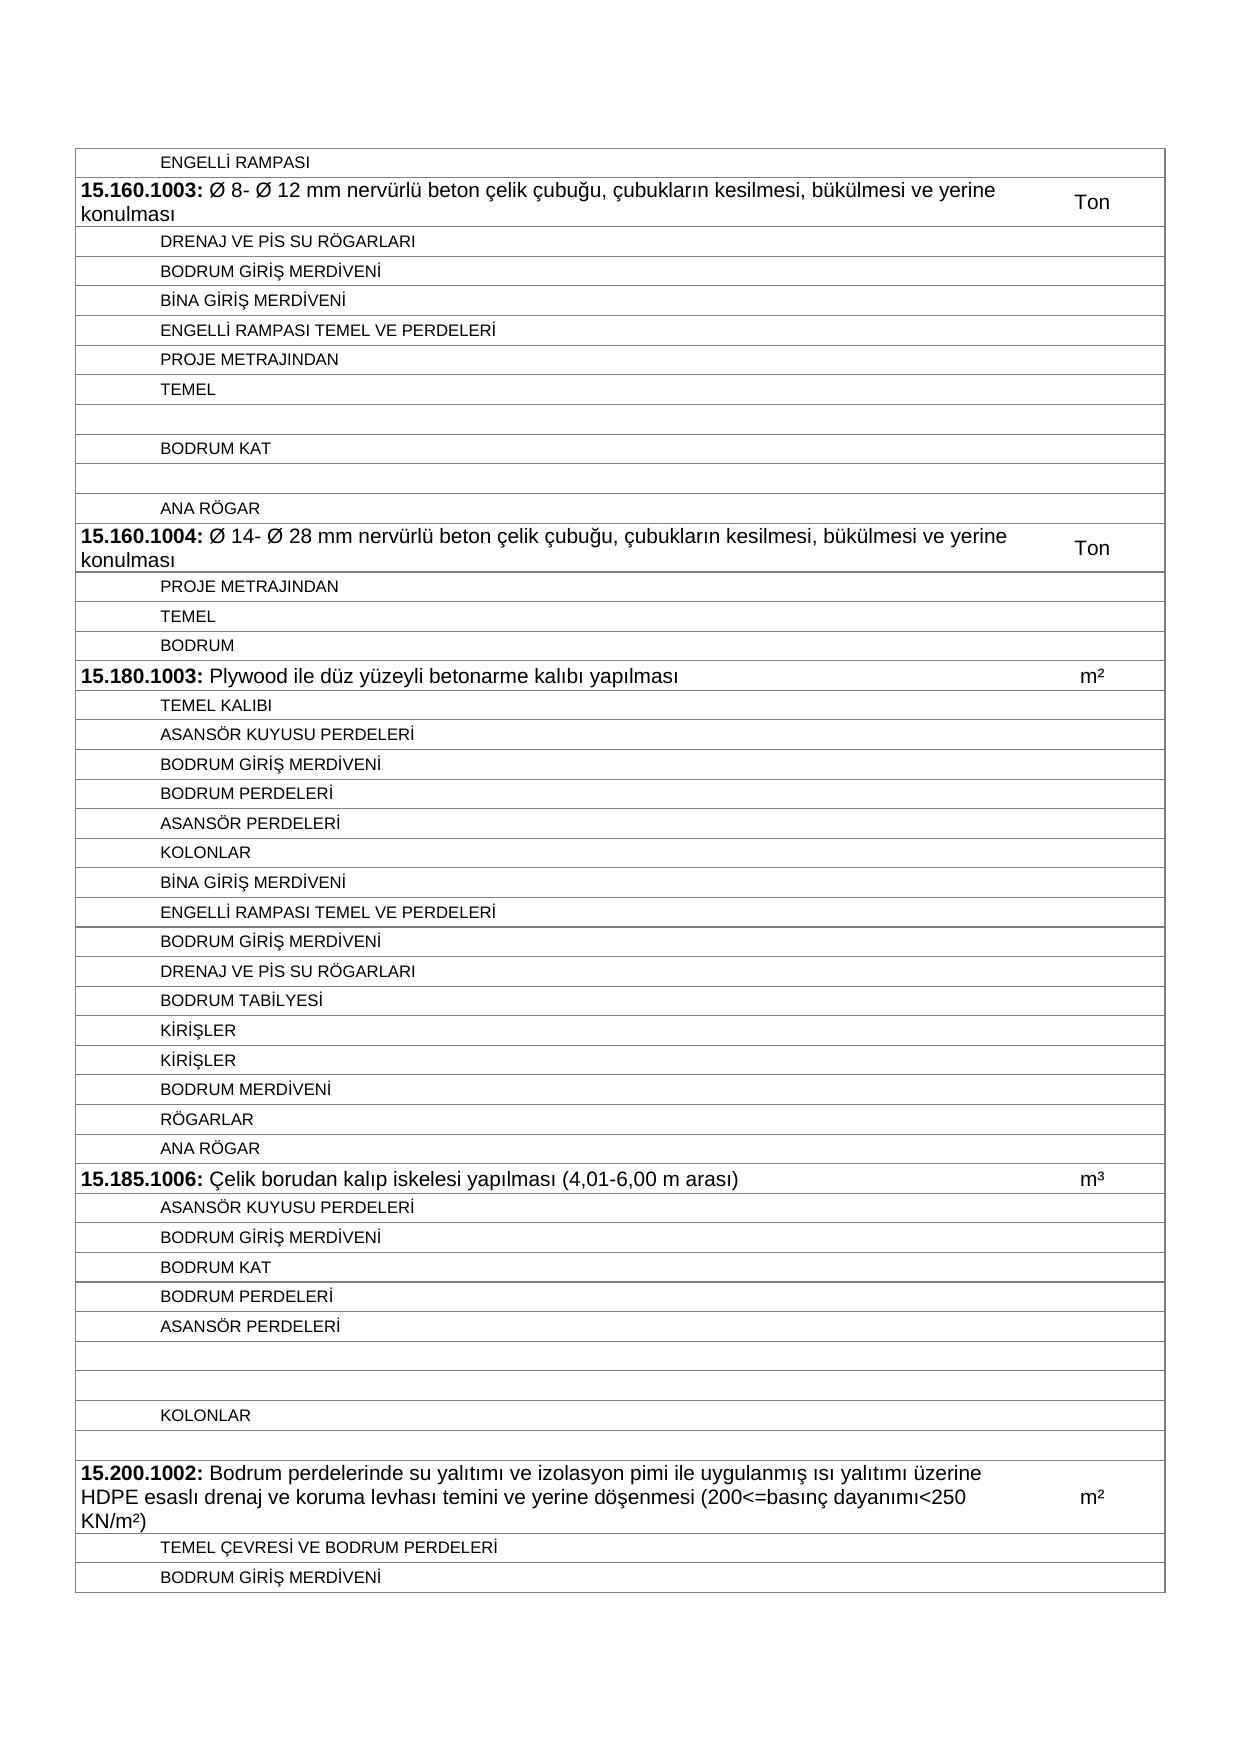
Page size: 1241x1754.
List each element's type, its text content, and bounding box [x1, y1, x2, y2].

table_cell [1019, 957, 1164, 986]
table_cell [1019, 1194, 1164, 1222]
table_cell [1019, 1431, 1164, 1459]
table_cell BODRUM GİRİŞ MERDİVENİ [76, 928, 1019, 956]
table_cell BODRUM PERDELERİ [76, 780, 1019, 808]
table_cell [1019, 868, 1164, 897]
table_cell m² [1019, 661, 1164, 690]
table_cell BODRUM GİRİŞ MERDİVENİ [76, 1563, 1019, 1592]
table_cell [1019, 750, 1164, 778]
table_cell 15.160.1003: Ø 8- Ø 12 mm nervürlü beton çelik çubuğu, çubukların kesilmesi, bükülmesi ve yerine konulması [76, 178, 1019, 226]
table_cell ENGELLİ RAMPASI TEMEL VE PERDELERİ [76, 898, 1019, 926]
table_cell [1019, 1223, 1164, 1252]
table_cell [1019, 1563, 1164, 1592]
table_cell [1019, 573, 1164, 601]
table_cell [1019, 1105, 1164, 1133]
table_cell [1019, 1534, 1164, 1562]
table_cell [1019, 780, 1164, 808]
table_cell [1019, 286, 1164, 315]
table_cell BODRUM MERDİVENİ [76, 1075, 1019, 1104]
table_cell [1019, 1046, 1164, 1074]
table_cell DRENAJ VE PİS SU RÖGARLARI [76, 957, 1019, 986]
table_cell BODRUM GİRİŞ MERDİVENİ [76, 1223, 1019, 1252]
table_cell [1019, 839, 1164, 867]
table_cell [1019, 494, 1164, 522]
table_cell [1019, 809, 1164, 838]
table_cell [1019, 898, 1164, 926]
table_cell DRENAJ VE PİS SU RÖGARLARI [76, 227, 1019, 256]
table_cell PROJE METRAJINDAN [76, 346, 1019, 374]
table_cell BODRUM KAT [76, 1253, 1019, 1281]
table_cell [1019, 691, 1164, 719]
table_cell BODRUM [76, 632, 1019, 660]
table_cell [1019, 227, 1164, 256]
table_cell ASANSÖR PERDELERİ [76, 809, 1019, 838]
table_cell [1019, 316, 1164, 344]
table_cell ASANSÖR PERDELERİ [76, 1312, 1019, 1341]
table_cell [1019, 1016, 1164, 1045]
table_cell [1019, 1075, 1164, 1104]
table_cell Ton [1019, 524, 1164, 571]
table_cell ENGELLİ RAMPASI TEMEL VE PERDELERİ [76, 316, 1019, 344]
table_cell [1019, 405, 1164, 433]
table_cell [1019, 928, 1164, 956]
table_cell [76, 1342, 1019, 1370]
table_cell m³ [1019, 1164, 1164, 1193]
table_cell [1019, 1371, 1164, 1400]
table_cell [1019, 375, 1164, 404]
table_cell [1019, 149, 1164, 177]
table_cell BİNA GİRİŞ MERDİVENİ [76, 286, 1019, 315]
table_cell [1019, 1401, 1164, 1430]
table_cell ENGELLİ RAMPASI [76, 149, 1019, 177]
table_cell [1019, 1253, 1164, 1281]
table_cell [1019, 632, 1164, 660]
table_cell BODRUM PERDELERİ [76, 1283, 1019, 1311]
table_cell TEMEL [76, 602, 1019, 631]
table_cell RÖGARLAR [76, 1105, 1019, 1133]
table_cell [1019, 1135, 1164, 1163]
table_cell [1019, 602, 1164, 631]
table_cell KİRİŞLER [76, 1046, 1019, 1074]
table_cell PROJE METRAJINDAN [76, 573, 1019, 601]
table_cell [76, 1371, 1019, 1400]
table_cell ANA RÖGAR [76, 1135, 1019, 1163]
table_cell [76, 464, 1019, 493]
table_cell [1019, 1312, 1164, 1341]
table_cell TEMEL ÇEVRESİ VE BODRUM PERDELERİ [76, 1534, 1019, 1562]
table_cell 15.180.1003: Plywood ile düz yüzeyli betonarme kalıbı yapılması [76, 661, 1019, 690]
table_cell BODRUM GİRİŞ MERDİVENİ [76, 750, 1019, 778]
table_cell ANA RÖGAR [76, 494, 1019, 522]
table_cell [1019, 435, 1164, 463]
table_cell [1019, 257, 1164, 285]
table_cell Ton [1019, 178, 1164, 226]
table_cell [76, 405, 1019, 433]
table_cell KOLONLAR [76, 839, 1019, 867]
table_cell [1019, 720, 1164, 749]
table_cell [1019, 464, 1164, 493]
table_cell [1019, 346, 1164, 374]
table_cell [76, 1431, 1019, 1459]
table_cell TEMEL [76, 375, 1019, 404]
table_cell ASANSÖR KUYUSU PERDELERİ [76, 720, 1019, 749]
table_cell TEMEL KALIBI [76, 691, 1019, 719]
table_cell BODRUM KAT [76, 435, 1019, 463]
table_cell [1019, 987, 1164, 1015]
table_cell 15.185.1006: Çelik borudan kalıp iskelesi yapılması (4,01-6,00 m arası) [76, 1164, 1019, 1193]
table_cell [1019, 1342, 1164, 1370]
table_cell 15.160.1004: Ø 14- Ø 28 mm nervürlü beton çelik çubuğu, çubukların kesilmesi, bükülmesi ve yerine konulması [76, 524, 1019, 571]
table_cell KİRİŞLER [76, 1016, 1019, 1045]
table_cell ASANSÖR KUYUSU PERDELERİ [76, 1194, 1019, 1222]
table_cell m² [1019, 1461, 1164, 1532]
table_cell [1019, 1283, 1164, 1311]
table_cell BODRUM TABİLYESİ [76, 987, 1019, 1015]
table_cell KOLONLAR [76, 1401, 1019, 1430]
table_cell 15.200.1002: Bodrum perdelerinde su yalıtımı ve izolasyon pimi ile uygulanmış ısı yalıtımı üzerine HDPE esaslı drenaj ve koruma levhası temini ve yerine döşenmesi (200<=basınç dayanımı<250 KN/m²) [76, 1461, 1019, 1532]
table_cell BODRUM GİRİŞ MERDİVENİ [76, 257, 1019, 285]
table_cell BİNA GİRİŞ MERDİVENİ [76, 868, 1019, 897]
